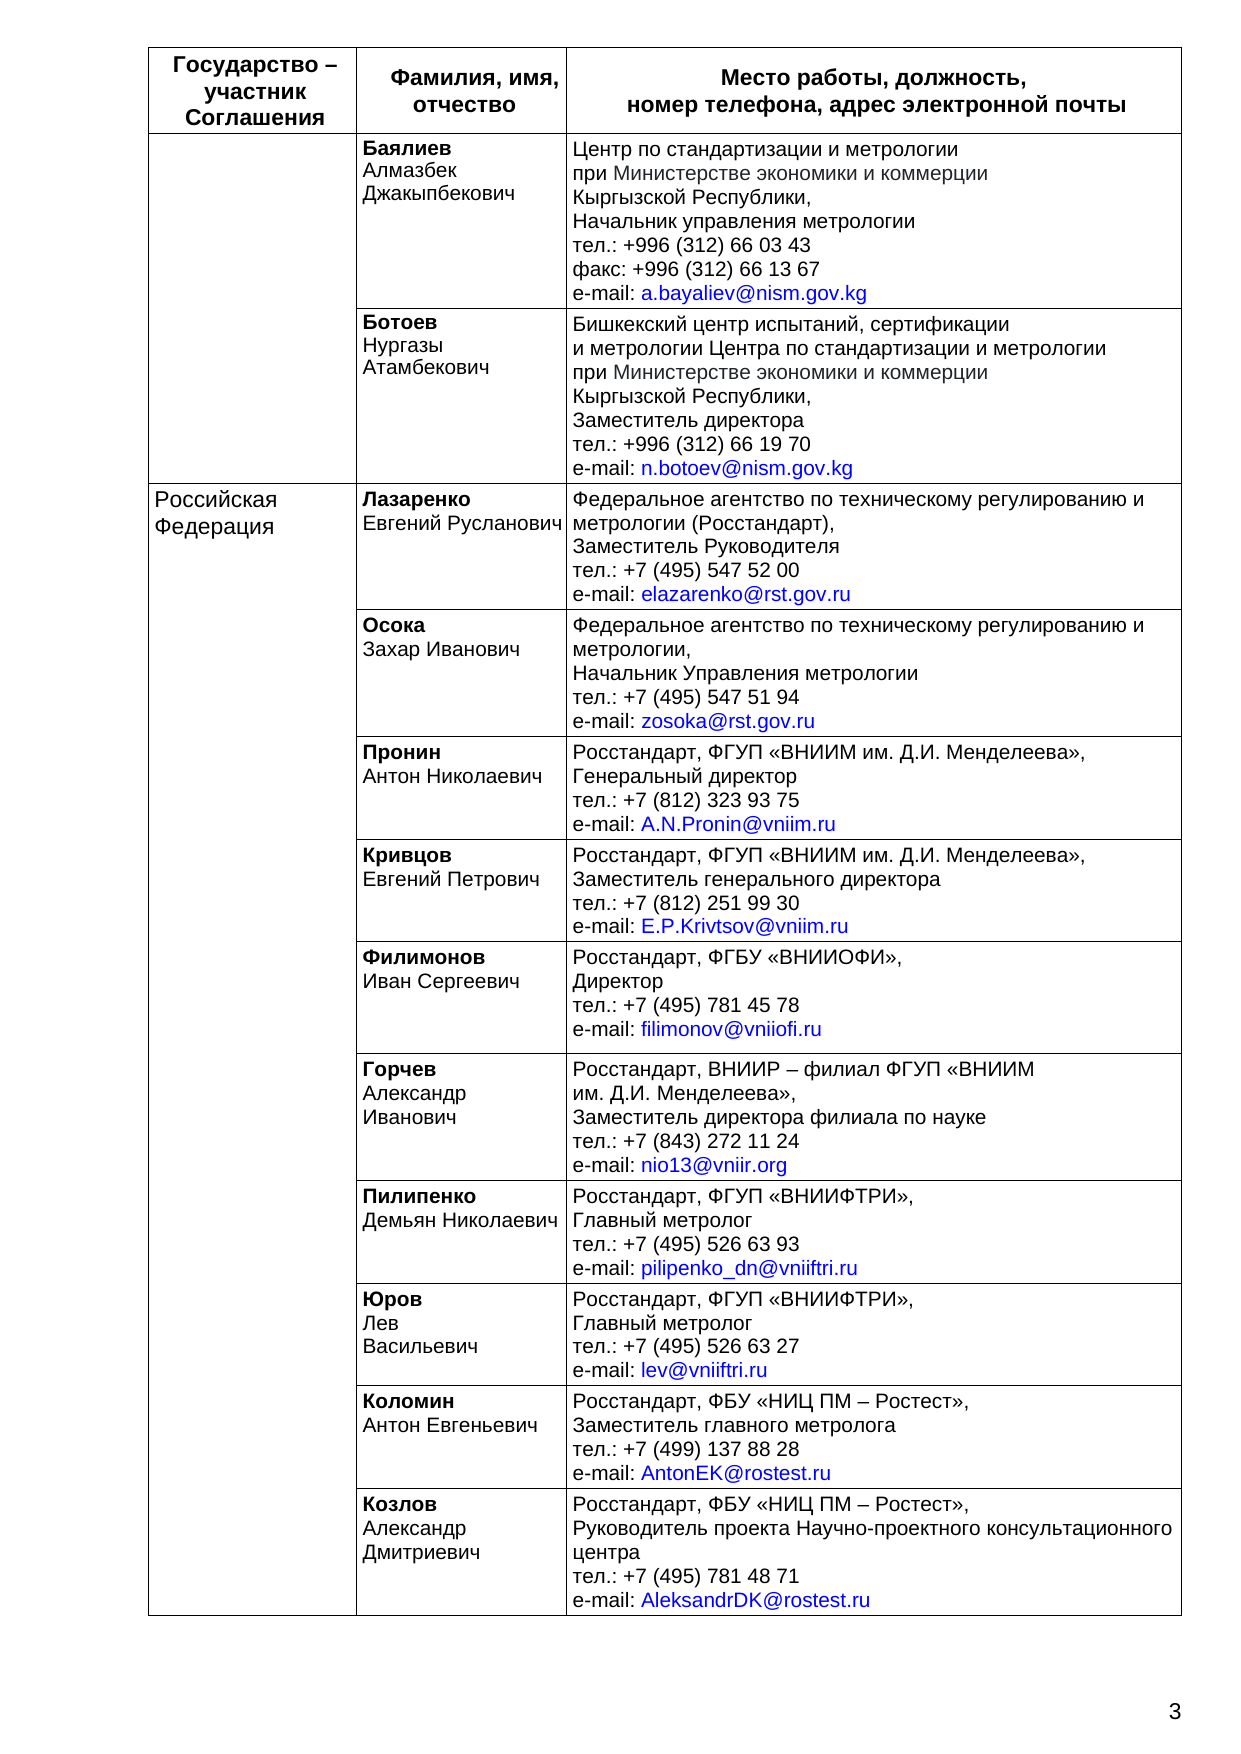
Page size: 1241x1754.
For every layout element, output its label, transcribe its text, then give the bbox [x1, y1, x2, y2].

table_cell Горчев Александр Иванович [357, 1054, 566, 1180]
table_cell Росстандарт, ФГУП «ВНИИФТРИ», Главный метролог тел.: +7 (495) 526 63 93 e-mail: pilipenko_dn@vniiftri.ru [567, 1181, 1181, 1282]
table_cell Федеральное агентство по техническому регулированию и метрологии, Начальник Управления метрологии тел.: +7 (495) 547 51 94 е-mail: zosoka@rst.gov.ru [567, 610, 1181, 736]
table_cell Федеральное агентство по техническому регулированию и метрологии (Росстандарт), Заместитель Руководителя тел.: +7 (495) 547 52 00 е-mail: elazarenko@rst.gov.ru [567, 484, 1181, 609]
table_cell Центр по стандартизации и метрологии при Министерстве экономики и коммерции Кыргызской Республики, Начальник управления метрологии тел.: +996 (312) 66 03 43 факс: +996 (312) 66 13 67 е-mail: a.bayaliev@nism.gov.kg [567, 134, 1181, 308]
table_cell Росстандарт, ФГУП «ВНИИМ им. Д.И. Менделеева», Заместитель генерального директора тел.: +7 (812) 251 99 30 e-mail: E.P.Krivtsov@vniim.ru [567, 840, 1181, 941]
table_header Фамилия, имя, отчество [357, 48, 566, 133]
table_cell Пронин Антон Николаевич [357, 737, 566, 838]
table_cell Ботоев Нургазы Атамбекович [357, 309, 566, 482]
table_cell Коломин Антон Евгеньевич [357, 1386, 566, 1488]
table_cell Росстандарт, ФГБУ «ВНИИОФИ», Директор тел.: +7 (495) 781 45 78 e-mail: filimonov@vniiofi.ru [567, 942, 1181, 1053]
table_cell Росстандарт, ФБУ «НИЦ ПМ – Ростест», Заместитель главного метролога тел.: +7 (499) 137 88 28 e-mail: AntonEK@rostest.ru [567, 1386, 1181, 1488]
table_cell Кривцов Евгений Петрович [357, 840, 566, 941]
table_cell Росстандарт, ФГУП «ВНИИМ им. Д.И. Менделеева», Генеральный директор тел.: +7 (812) 323 93 75 e-mail: A.N.Pronin@vniim.ru [567, 737, 1181, 838]
table_cell Баялиев Алмазбек Джакыпбекович [357, 134, 566, 308]
table_cell Юров Лев Васильевич [357, 1284, 566, 1385]
table_cell Росстандарт, ВНИИР – филиал ФГУП «ВНИИМ им. Д.И. Менделеева», Заместитель директора филиала по науке тел.: +7 (843) 272 11 24 e-mail: nio13@vniir.org [567, 1054, 1181, 1180]
table_cell Осока Захар Иванович [357, 610, 566, 736]
table_cell Бишкекский центр испытаний, сертификации и метрологии Центра по стандартизации и метрологии при Министерстве экономики и коммерции Кыргызской Республики, Заместитель директора тел.: +996 (312) 66 19 70 е-mail: n.botoev@nism.gov.kg [567, 309, 1181, 482]
table_cell Росстандарт, ФГУП «ВНИИФТРИ», Главный метролог тел.: +7 (495) 526 63 27 e-mail: lev@vniiftri.ru [567, 1284, 1181, 1385]
table_header Место работы, должность, номер телефона, адрес электронной почты [567, 48, 1181, 133]
table_header Государство – участник Соглашения [149, 48, 356, 133]
table_cell Лазаренко Евгений Русланович [357, 484, 566, 609]
table_cell Филимонов Иван Сергеевич [357, 942, 566, 1053]
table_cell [149, 134, 356, 482]
table_cell Российская Федерация [149, 484, 356, 1614]
table_cell Козлов Александр Дмитриевич [357, 1489, 566, 1614]
table_cell Пилипенко Демьян Николаевич [357, 1181, 566, 1282]
table_cell Росстандарт, ФБУ «НИЦ ПМ – Ростест», Руководитель проекта Научно-проектного консультационного центра тел.: +7 (495) 781 48 71 e-mail: AleksandrDK@rostest.ru [567, 1489, 1181, 1614]
